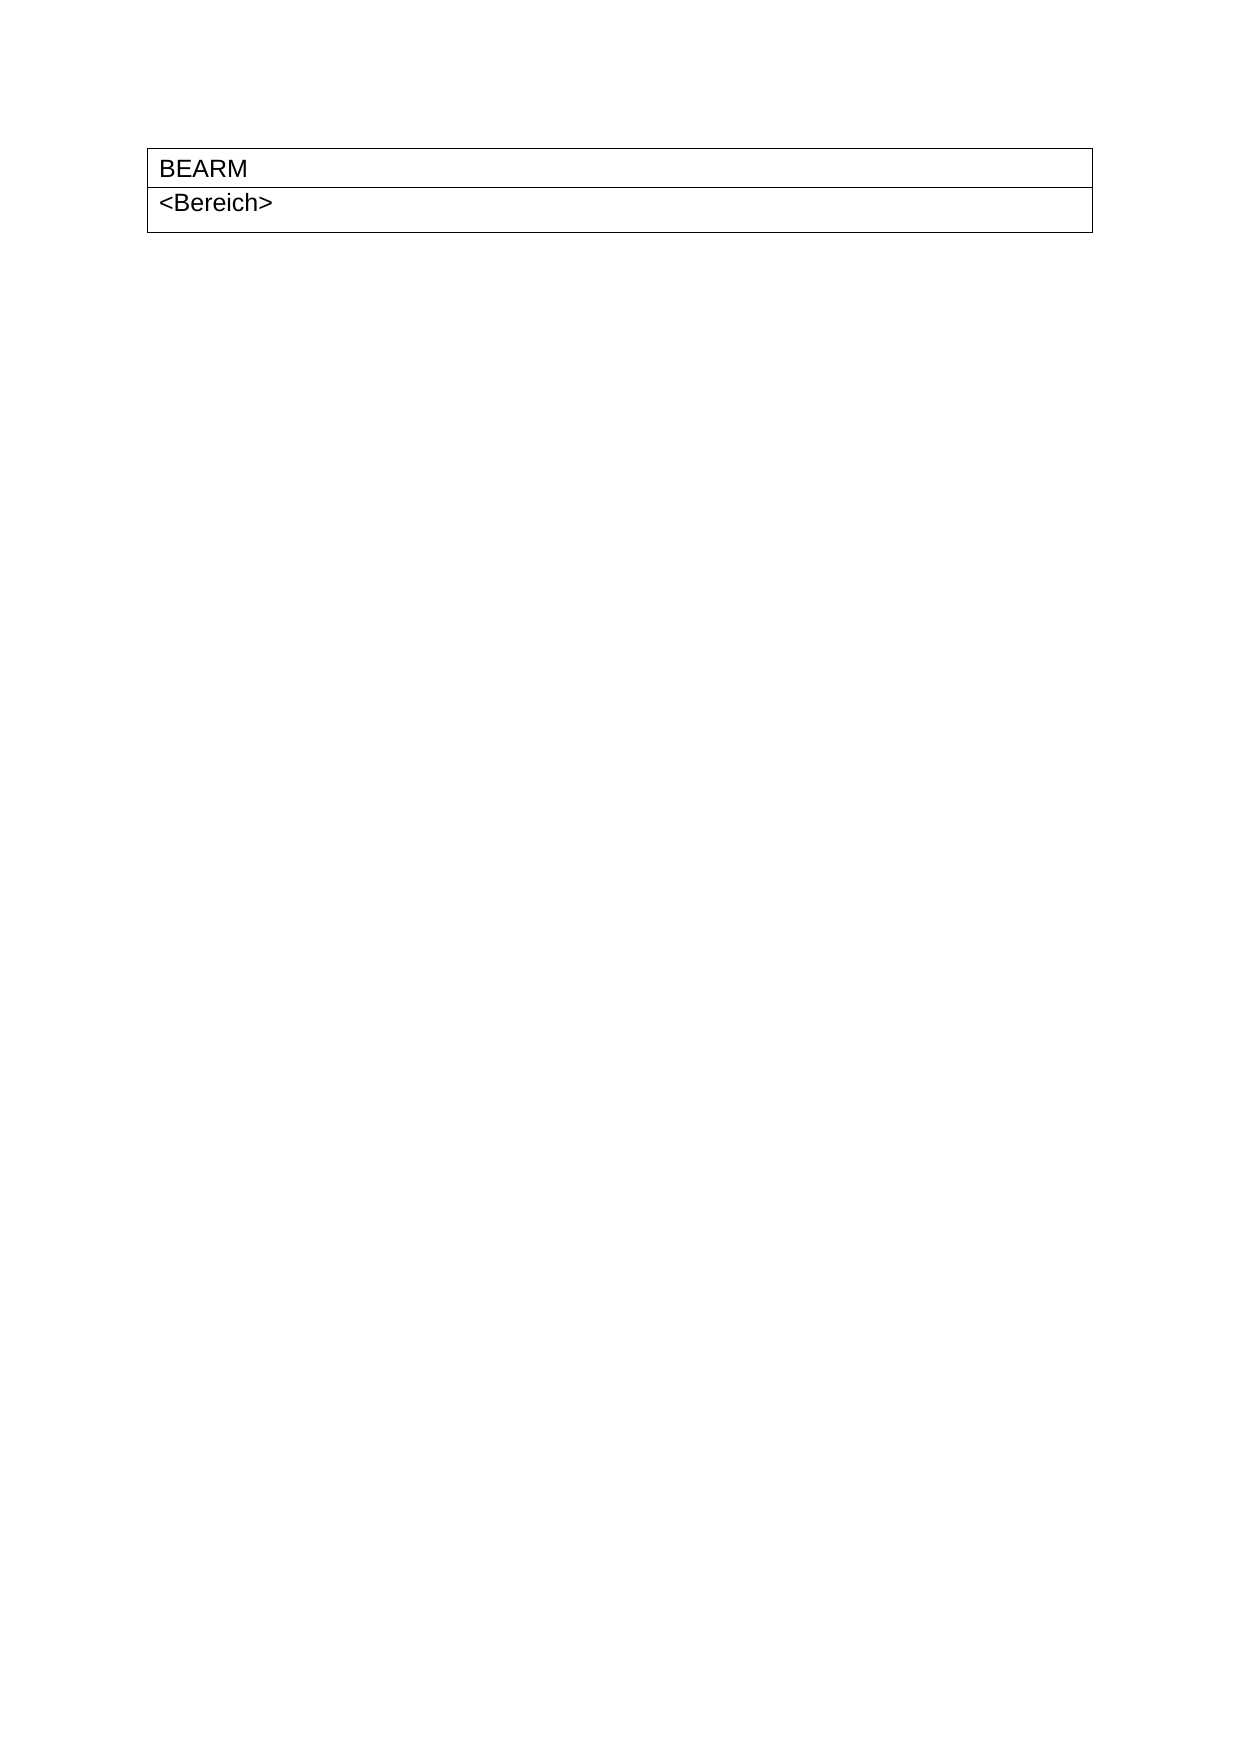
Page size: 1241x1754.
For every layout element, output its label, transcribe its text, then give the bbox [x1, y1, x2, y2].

table_header BEARM [148, 149, 1092, 187]
table_cell <Bereich> [148, 188, 1092, 232]
